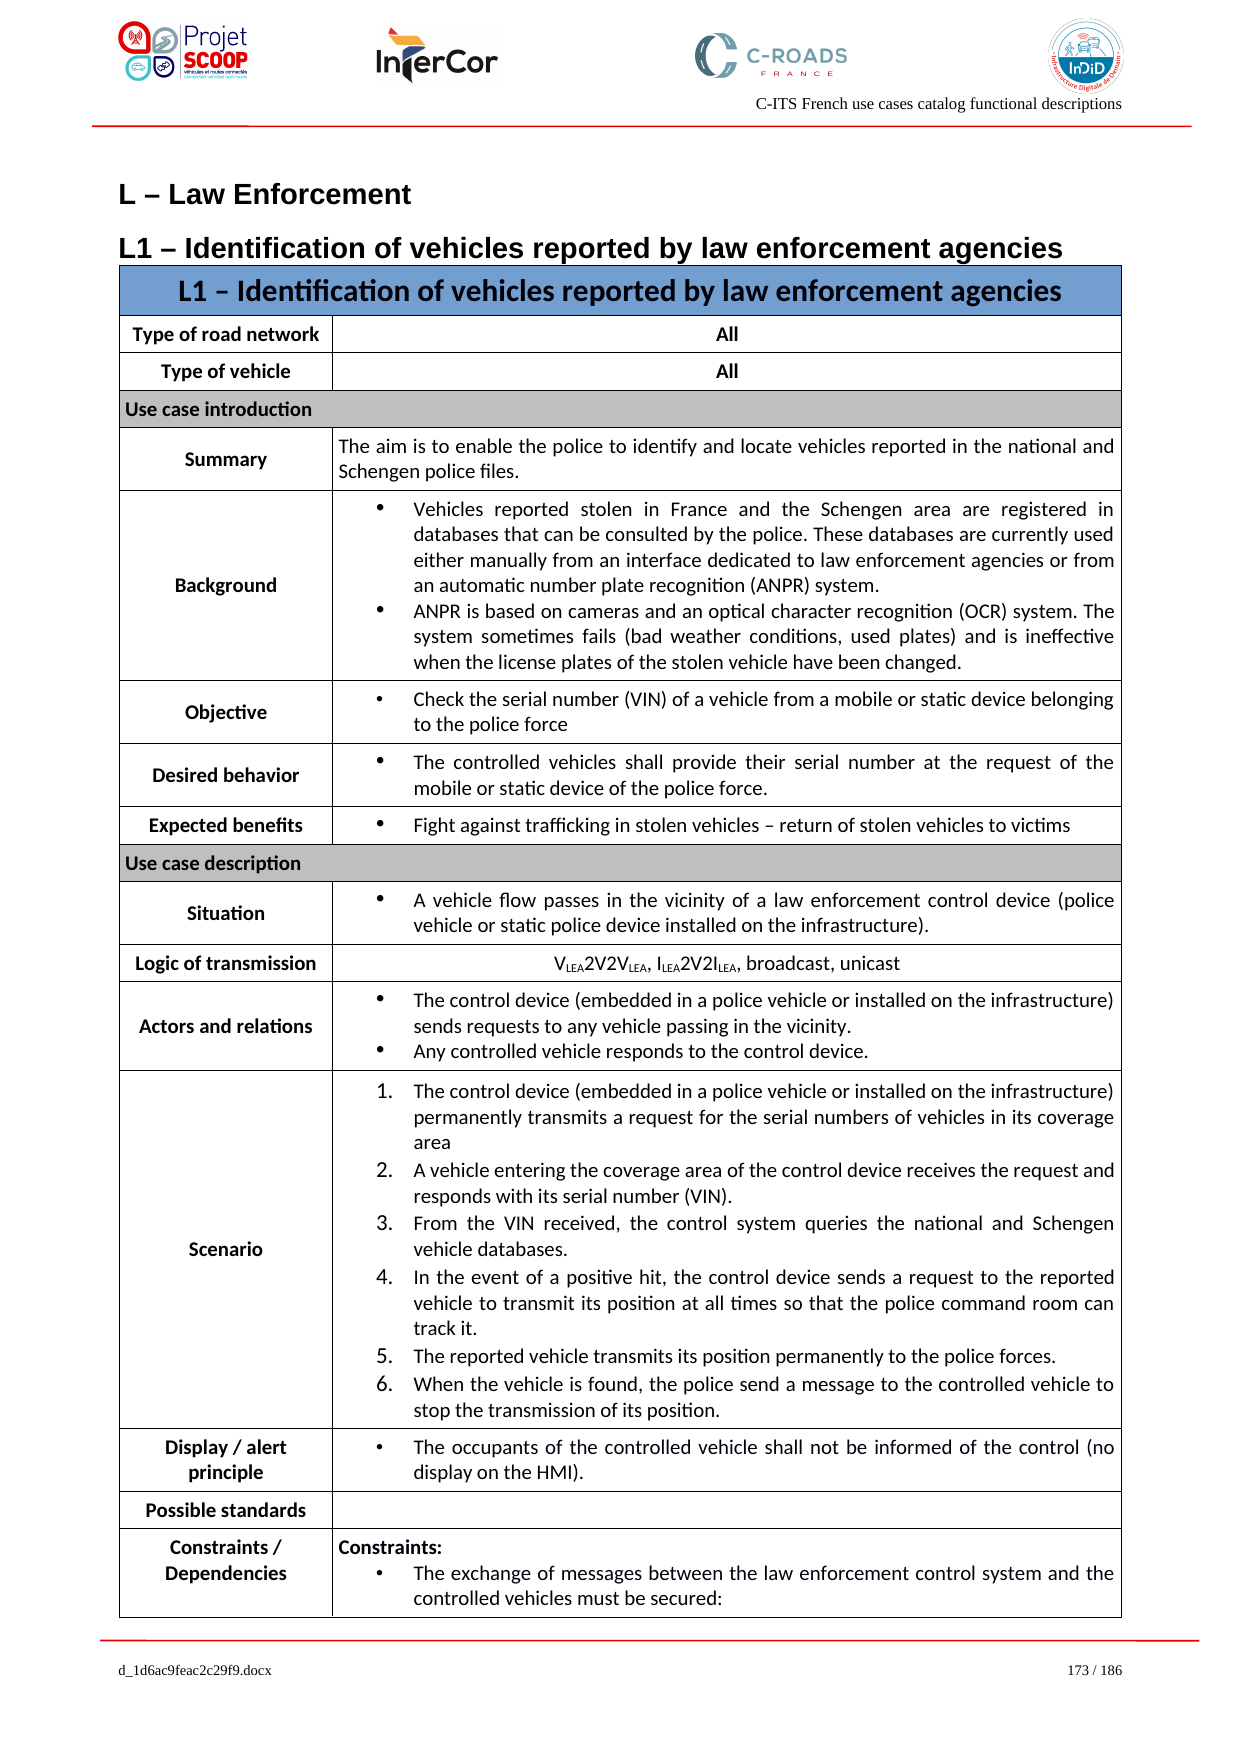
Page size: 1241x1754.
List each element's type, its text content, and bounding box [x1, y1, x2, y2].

picture [695, 33, 847, 78]
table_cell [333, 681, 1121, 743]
picture [1044, 14, 1128, 98]
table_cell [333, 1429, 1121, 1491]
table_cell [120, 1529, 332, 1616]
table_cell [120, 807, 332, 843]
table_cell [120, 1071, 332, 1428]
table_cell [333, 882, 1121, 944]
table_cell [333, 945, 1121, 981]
picture [118, 21, 248, 81]
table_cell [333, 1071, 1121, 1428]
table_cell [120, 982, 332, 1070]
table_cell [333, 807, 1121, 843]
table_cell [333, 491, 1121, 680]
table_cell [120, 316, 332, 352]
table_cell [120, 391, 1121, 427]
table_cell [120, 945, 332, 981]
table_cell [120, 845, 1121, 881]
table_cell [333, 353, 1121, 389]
subtitle L1 – Identification of vehicles reported by law enforcement agencies [118, 231, 1122, 264]
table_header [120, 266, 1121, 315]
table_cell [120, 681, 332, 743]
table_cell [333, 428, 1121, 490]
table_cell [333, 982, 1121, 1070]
subtitle L – Law Enforcement [118, 177, 1122, 210]
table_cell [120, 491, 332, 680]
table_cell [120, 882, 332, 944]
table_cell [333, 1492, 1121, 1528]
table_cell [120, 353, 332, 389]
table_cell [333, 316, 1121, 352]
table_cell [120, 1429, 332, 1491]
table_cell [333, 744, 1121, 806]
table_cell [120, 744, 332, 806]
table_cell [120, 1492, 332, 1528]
picture [375, 25, 499, 85]
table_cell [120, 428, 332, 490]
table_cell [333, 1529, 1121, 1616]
